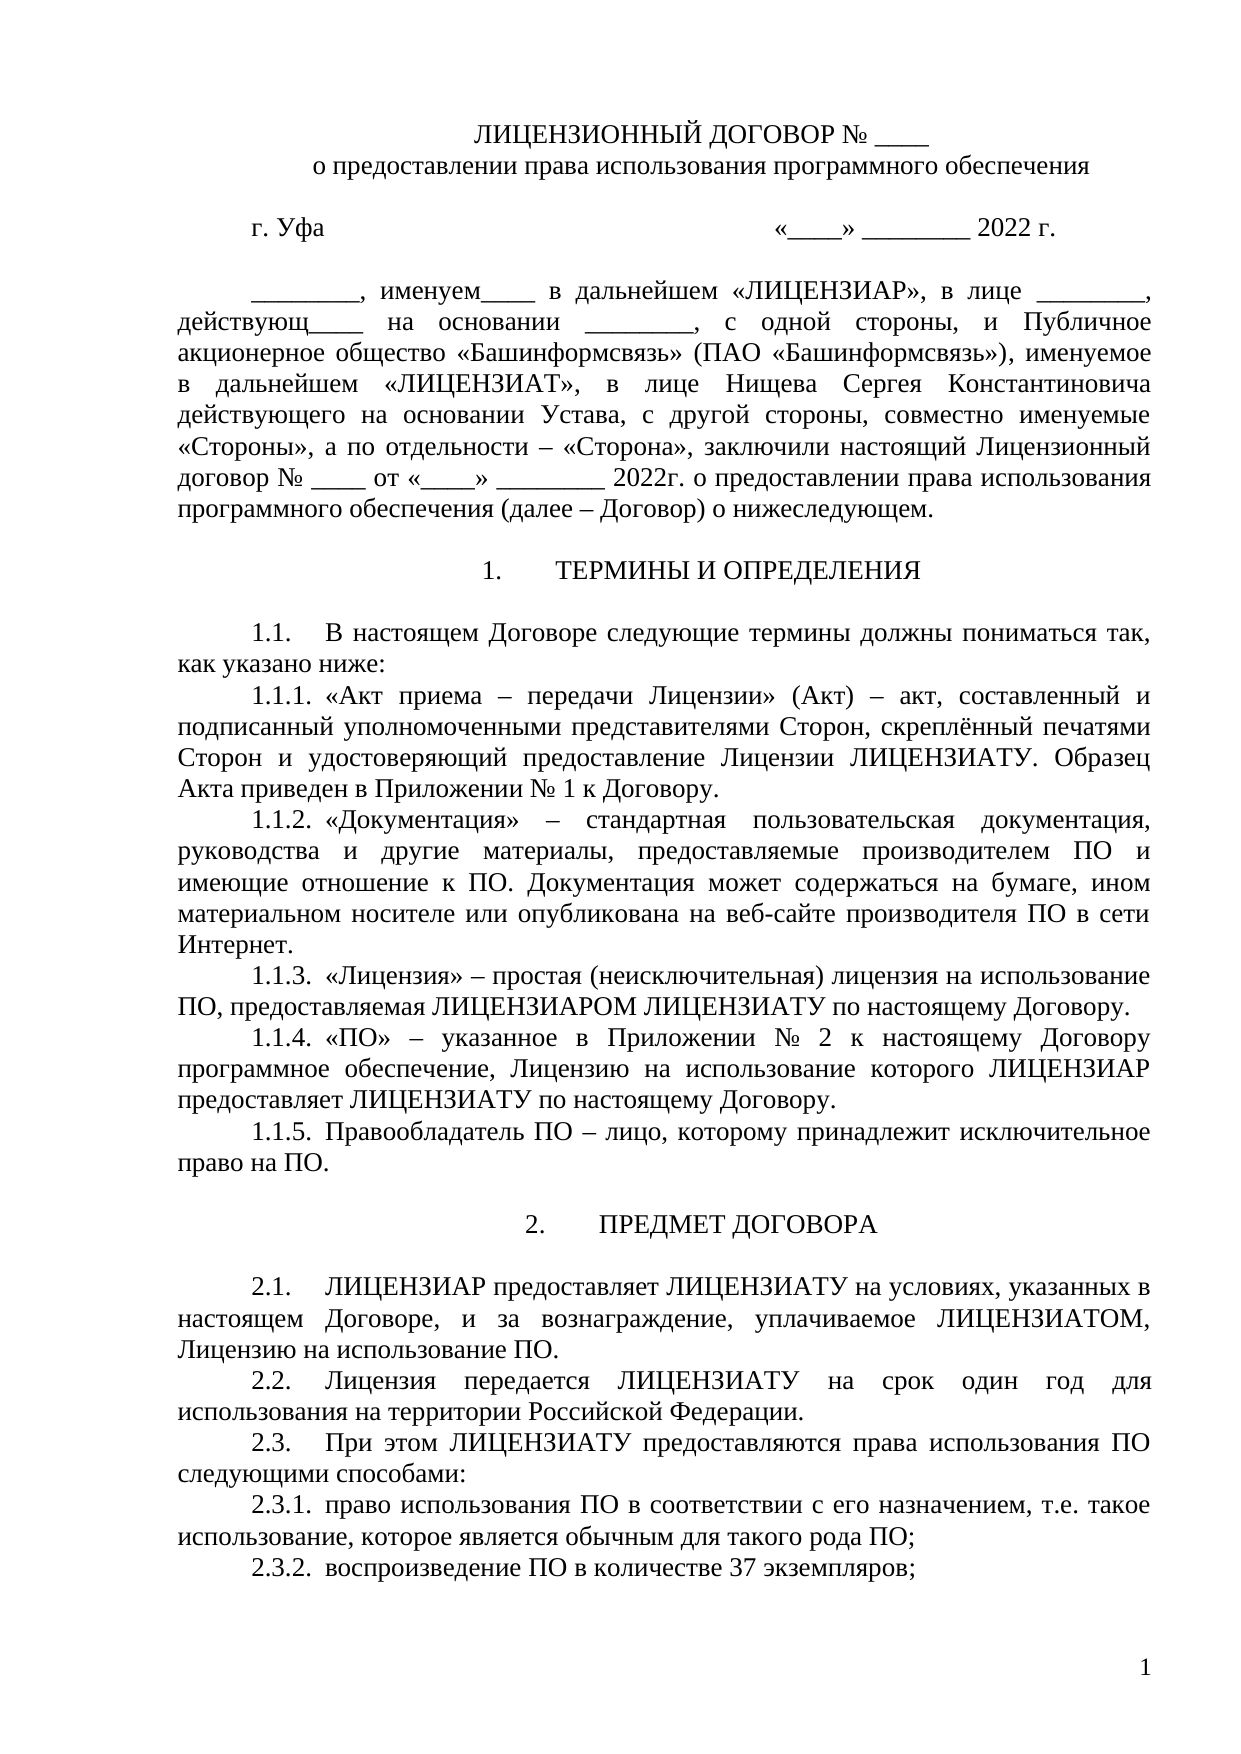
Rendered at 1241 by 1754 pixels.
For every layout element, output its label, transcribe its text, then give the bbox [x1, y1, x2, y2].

list ЛИЦЕНЗИАР предоставляет ЛИЦЕНЗИАТУ на условиях, указанных в настоящем Договоре, и за вознаграждение, уплачиваемое ЛИЦЕНЗИАТОМ, Лицензию на использование ПО. [177, 1271, 1152, 1364]
list ТЕРМИНЫ И ОПРЕДЕЛЕНИЯ [177, 554, 1152, 585]
text ________, именуем____ в дальнейшем «ЛИЦЕНЗИАР», в лице ________, действующ____ на основании ________, с одной стороны, и Публичное акционерное общество «Башинформсвязь» (ПАО «Башинформсвязь»), именуемое в дальнейшем «ЛИЦЕНЗИАТ», в лице Нищева Сергея Константиновича действующего на основании Устава, с другой стороны, совместно именуемые «Стороны», а по отдельности – «Сторона», заключили настоящий Лицензионный договор № ____ от «____» ________ 2022г. о предоставлении права использования программного обеспечения (далее – Договор) о нижеследующем. [177, 274, 1152, 523]
list В настоящем Договоре следующие термины должны пониматься так, как указано ниже: [177, 616, 1152, 679]
list Правообладатель ПО – лицо, которому принадлежит исключительное право на ПО. [177, 1115, 1152, 1177]
text г. Уфа «____» ________ 2022 г. [177, 212, 1152, 243]
list «Акт приема – передачи Лицензии» (Акт) – акт, составленный и подписанный уполномоченными представителями Сторон, скреплённый печатями Сторон и удостоверяющий предоставление Лицензии ЛИЦЕНЗИАТУ. Образец Акта приведен в Приложении № 1 к Договору. [177, 679, 1152, 803]
list «ПО» – указанное в Приложении № 2 к настоящему Договору программное обеспечение, Лицензию на использование которого ЛИЦЕНЗИАР предоставляет ЛИЦЕНЗИАТУ по настоящему Договору. [177, 1021, 1152, 1115]
list ПРЕДМЕТ ДОГОВОРА [177, 1208, 1152, 1239]
text ЛИЦЕНЗИОННЫЙ ДОГОВОР № ____ [177, 118, 1152, 149]
list право использования ПО в соответствии с его назначением, т.е. такое использование, которое является обычным для такого рода ПО; [177, 1488, 1152, 1551]
text о предоставлении права использования программного обеспечения [177, 149, 1152, 180]
list «Лицензия» – простая (неисключительная) лицензия на использование ПО, предоставляемая ЛИЦЕНЗИАРОМ ЛИЦЕНЗИАТУ по настоящему Договору. [177, 959, 1152, 1021]
list Лицензия передается ЛИЦЕНЗИАТУ на срок один год для использования на территории Российской Федерации. [177, 1364, 1152, 1426]
list воспроизведение ПО в количестве 37 экземпляров; [177, 1551, 1152, 1582]
list При этом ЛИЦЕНЗИАТУ предоставляются права использования ПО следующими способами: [177, 1426, 1152, 1488]
list «Документация» – стандартная пользовательская документация, руководства и другие материалы, предоставляемые производителем ПО и имеющие отношение к ПО. Документация может содержаться на бумаге, ином материальном носителе или опубликована на веб-сайте производителя ПО в сети Интернет. [177, 803, 1152, 959]
